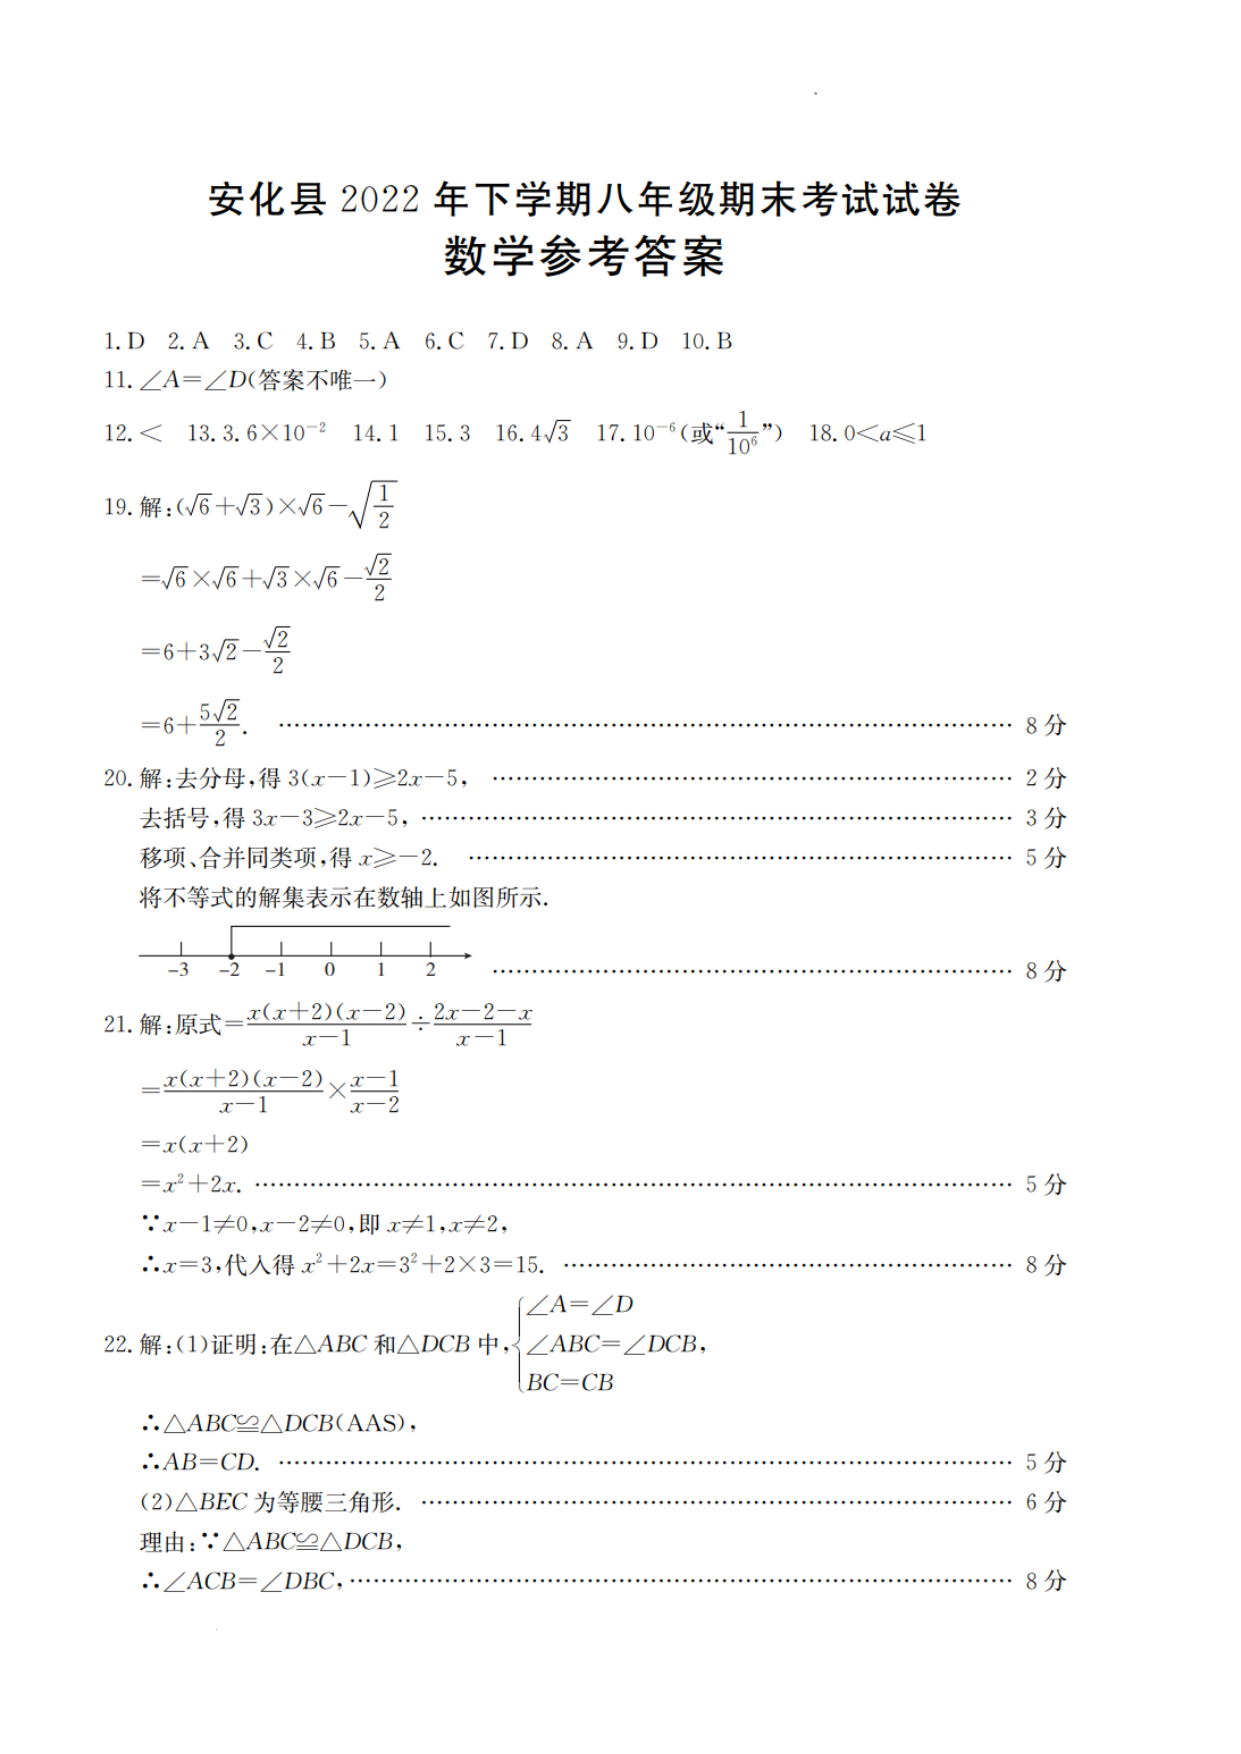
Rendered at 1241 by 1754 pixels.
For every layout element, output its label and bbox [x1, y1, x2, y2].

picture [83, 151, 1082, 1600]
